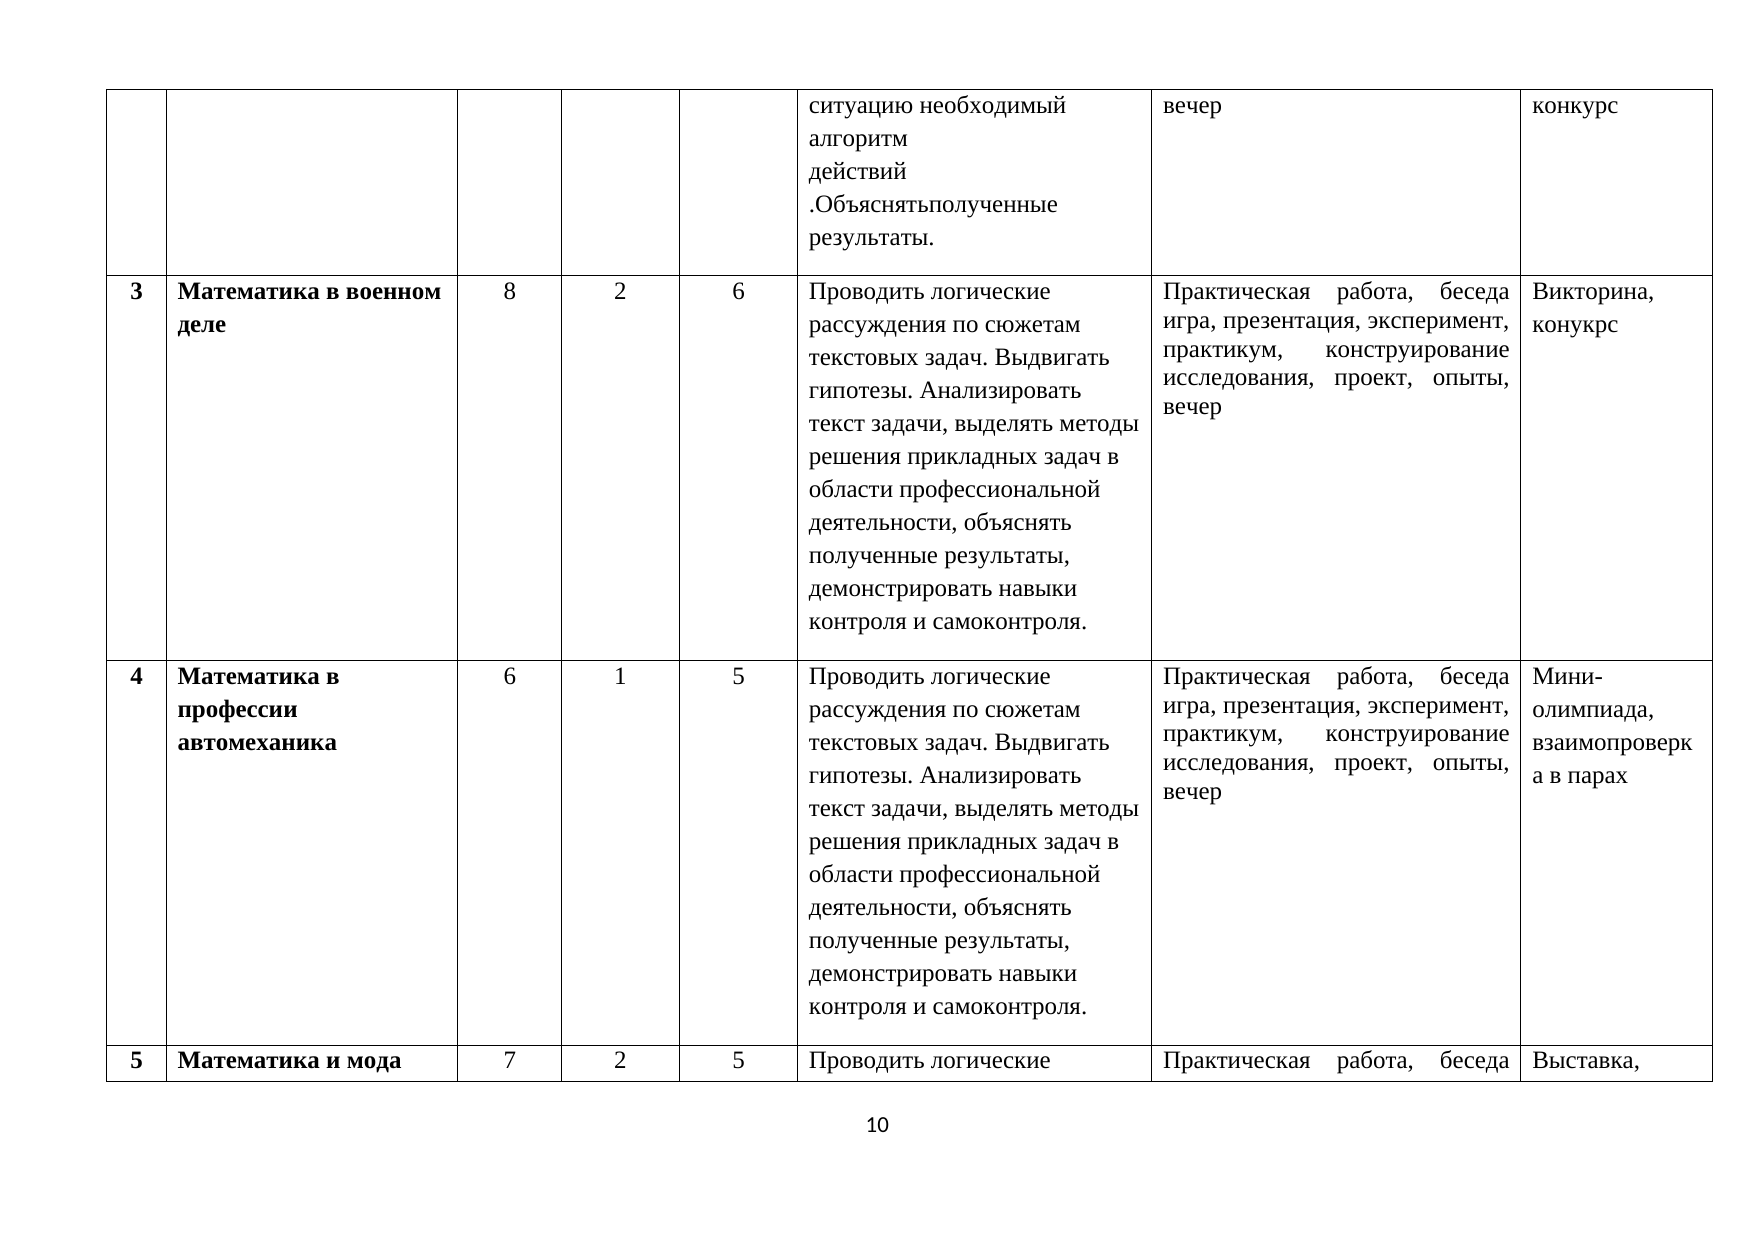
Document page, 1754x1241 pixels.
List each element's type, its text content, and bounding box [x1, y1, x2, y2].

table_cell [1521, 90, 1712, 275]
table_cell 4 [107, 661, 166, 1044]
table_cell Практическая работа, беседа игра, презентация, эксперимент, практикум, конструирование исследования, проект, опыты, вечер [1152, 661, 1520, 1044]
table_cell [1152, 1046, 1520, 1081]
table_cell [167, 90, 457, 275]
table_cell 2 [562, 1046, 679, 1081]
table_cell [798, 90, 1151, 275]
table_cell 2 [107, 90, 166, 275]
table_cell Практическая работа, беседа игра, презентация, эксперимент, практикум, конструирование исследования, проект, опыты, вечер [1152, 276, 1520, 660]
table_cell Проводить логические рассуждения по сюжетам текстовых задач. Выдвигать гипотезы. Анализировать текст задачи, выделять методы решения прикладных задач в области профессиональной деятельности, объяснять полученные результаты, демонстрировать навыки контроля и самоконтроля. [798, 661, 1151, 1044]
table_cell 3 [107, 276, 166, 660]
table_cell 6 [680, 276, 797, 660]
table_cell 8 [458, 90, 561, 275]
table_cell 8 [458, 276, 561, 660]
table_cell 5 [680, 1046, 797, 1081]
table_cell 1 [562, 661, 679, 1044]
table_cell 5 [107, 1046, 166, 1081]
table_cell Проводить логические рассуждения по сюжетам текстовых задач. Выдвигать гипотезы. Анализировать текст задачи, выделять методы решения прикладных задач в области профессиональной деятельности, объяснять полученные результаты, демонстрировать навыки контроля и самоконтроля. [798, 276, 1151, 660]
table_cell Математика в профессии автомеханика [167, 661, 457, 1044]
table_cell 2 [562, 90, 679, 275]
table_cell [1521, 1046, 1712, 1081]
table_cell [798, 1046, 1151, 1081]
table_cell 2 [562, 276, 679, 660]
table_cell 6 [458, 661, 561, 1044]
table_cell Викторина, конукрс [1521, 276, 1712, 660]
table_cell 6 [680, 90, 797, 275]
table_cell Математика в военном деле [167, 276, 457, 660]
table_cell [1152, 90, 1520, 275]
table_cell Математика и мода [167, 1046, 457, 1081]
table_cell 7 [458, 1046, 561, 1081]
table_cell Мини-олимпиада, взаимопроверка в парах [1521, 661, 1712, 1044]
table_cell 5 [680, 661, 797, 1044]
